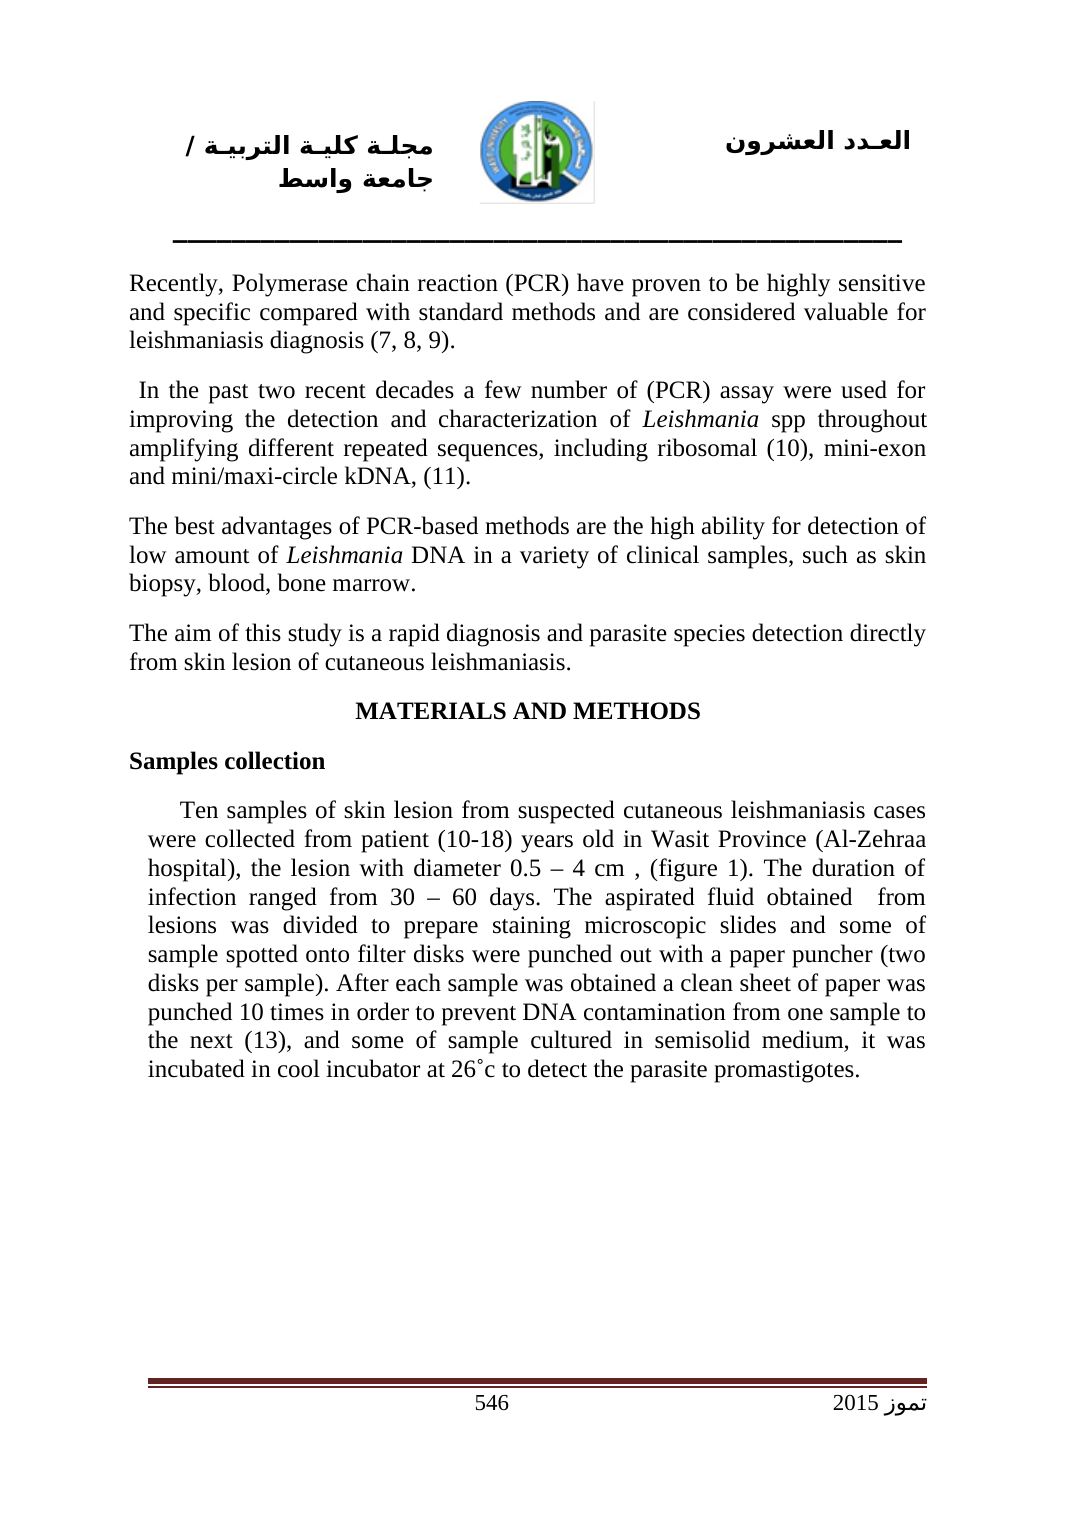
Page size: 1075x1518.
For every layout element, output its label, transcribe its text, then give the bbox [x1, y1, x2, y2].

text MATERIALS AND METHODS [129, 696, 927, 725]
text In the past two recent decades a few number of (PCR) assay were used for improving the detection and characterization of Leishmania spp throughout amplifying different repeated sequences, including ribosomal (10), mini-exon and mini/maxi-circle kDNA, (11). [129, 375, 927, 490]
text The best advantages of PCR-based methods are the high ability for detection of low amount of Leishmania DNA in a variety of clinical samples, such as skin biopsy, blood, bone marrow. [129, 511, 927, 597]
picture [479, 101, 595, 205]
text The aim of this study is a rapid diagnosis and parasite species detection directly from skin lesion of cutaneous leishmaniasis. [129, 618, 927, 676]
text Ten samples of skin lesion from suspected cutaneous leishmaniasis cases were collected from patient (10-18) years old in Wasit Province (Al-Zehraa hospital), the lesion with diameter 0.5 – 4 cm , (figure 1). The duration of infection ranged from 30 – 60 days. The aspirated fluid obtained from lesions was divided to prepare staining microscopic slides and some of sample spotted onto filter disks were punched out with a paper puncher (two disks per sample). After each sample was obtained a clean sheet of paper was punched 10 times in order to prevent contamination from one sample to the next (13), and some of sample cultured in semisolid medium, it was incubated in cool incubator at 26˚c to detect the parasite promastigotes. [148, 796, 927, 1083]
text Samples collection [129, 746, 927, 775]
text Recently, Polymerase chain reaction (PCR) have proven to be highly sensitive and specific compared with standard methods and are considered valuable for leishmaniasis diagnosis (7, 8, 9). [129, 268, 927, 354]
